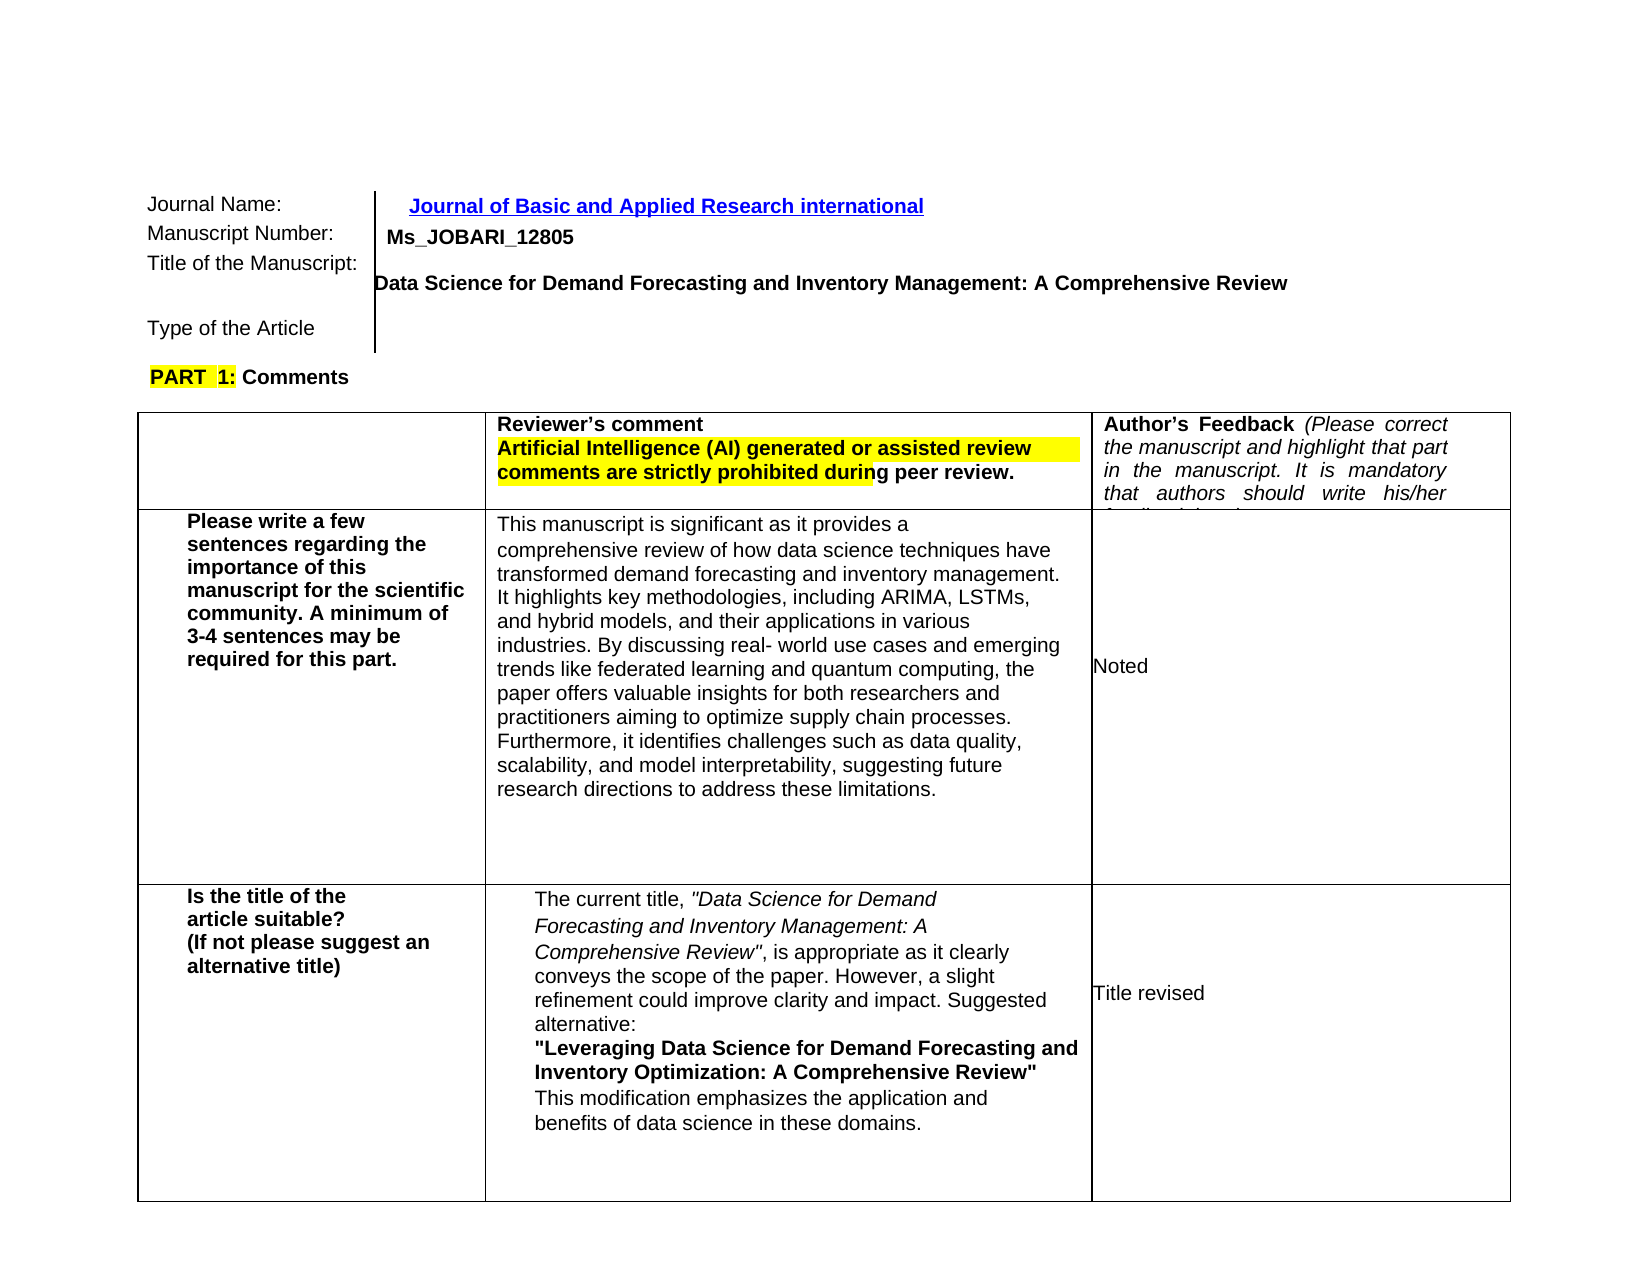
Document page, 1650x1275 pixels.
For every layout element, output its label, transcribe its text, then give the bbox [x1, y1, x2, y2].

text Journal Name: Journal of Basic and Applied Research international [147, 192, 1523, 218]
text Manuscript Number: Ms_JOBARI_12805 [147, 221, 1523, 248]
text Title of the Manuscript: [147, 251, 1523, 274]
table_cell The current title, "Data Science for Demand Forecasting and Inventory Management: A Comprehensive Review", is appropriate as it clearly conveys the scope of the paper. However, a slight refinement could improve clarity and impact. Suggested alternative: "Leveraging Data Science for Demand Forecasting and Inventory Optimization: A Comprehensive Review" This modification emphasizes the application and benefits of data science in these domains. [486, 885, 1091, 1201]
text Type of the Article [147, 316, 1523, 340]
text Data Science for Demand Forecasting and Inventory Management: A Comprehensive Review [373, 274, 1523, 294]
table_header Reviewer’s comment Artificial Intelligence (AI) generated or assisted review comments are strictly prohibited during peer review. [486, 413, 1091, 509]
table_header [139, 413, 485, 509]
table_cell Noted [1093, 510, 1510, 884]
table_cell Is the title of the article suitable? (If not please suggest an alternative title) [139, 885, 485, 1201]
table_cell Title revised [1093, 885, 1510, 1201]
text PART 1: Comments [150, 364, 1523, 388]
table_cell Please write a few sentences regarding the importance of this manuscript for the scientific community. A minimum of 3-4 sentences may be required for this part. [139, 510, 485, 884]
table_cell This manuscript is significant as it provides a comprehensive review of how data science techniques have transformed demand forecasting and inventory management. It highlights key methodologies, including ARIMA, LSTMs, and hybrid models, and their applications in various industries. By discussing real- world use cases and emerging trends like federated learning and quantum computing, the paper offers valuable insights for both researchers and practitioners aiming to optimize supply chain processes. Furthermore, it identifies challenges such as data quality, scalability, and model interpretability, suggesting future research directions to address these limitations. [486, 510, 1091, 884]
table_header Author’s Feedback (Please correct the manuscript and highlight that part in the manuscript. It is mandatory that authors should write his/her feedback here) [1093, 413, 1510, 509]
